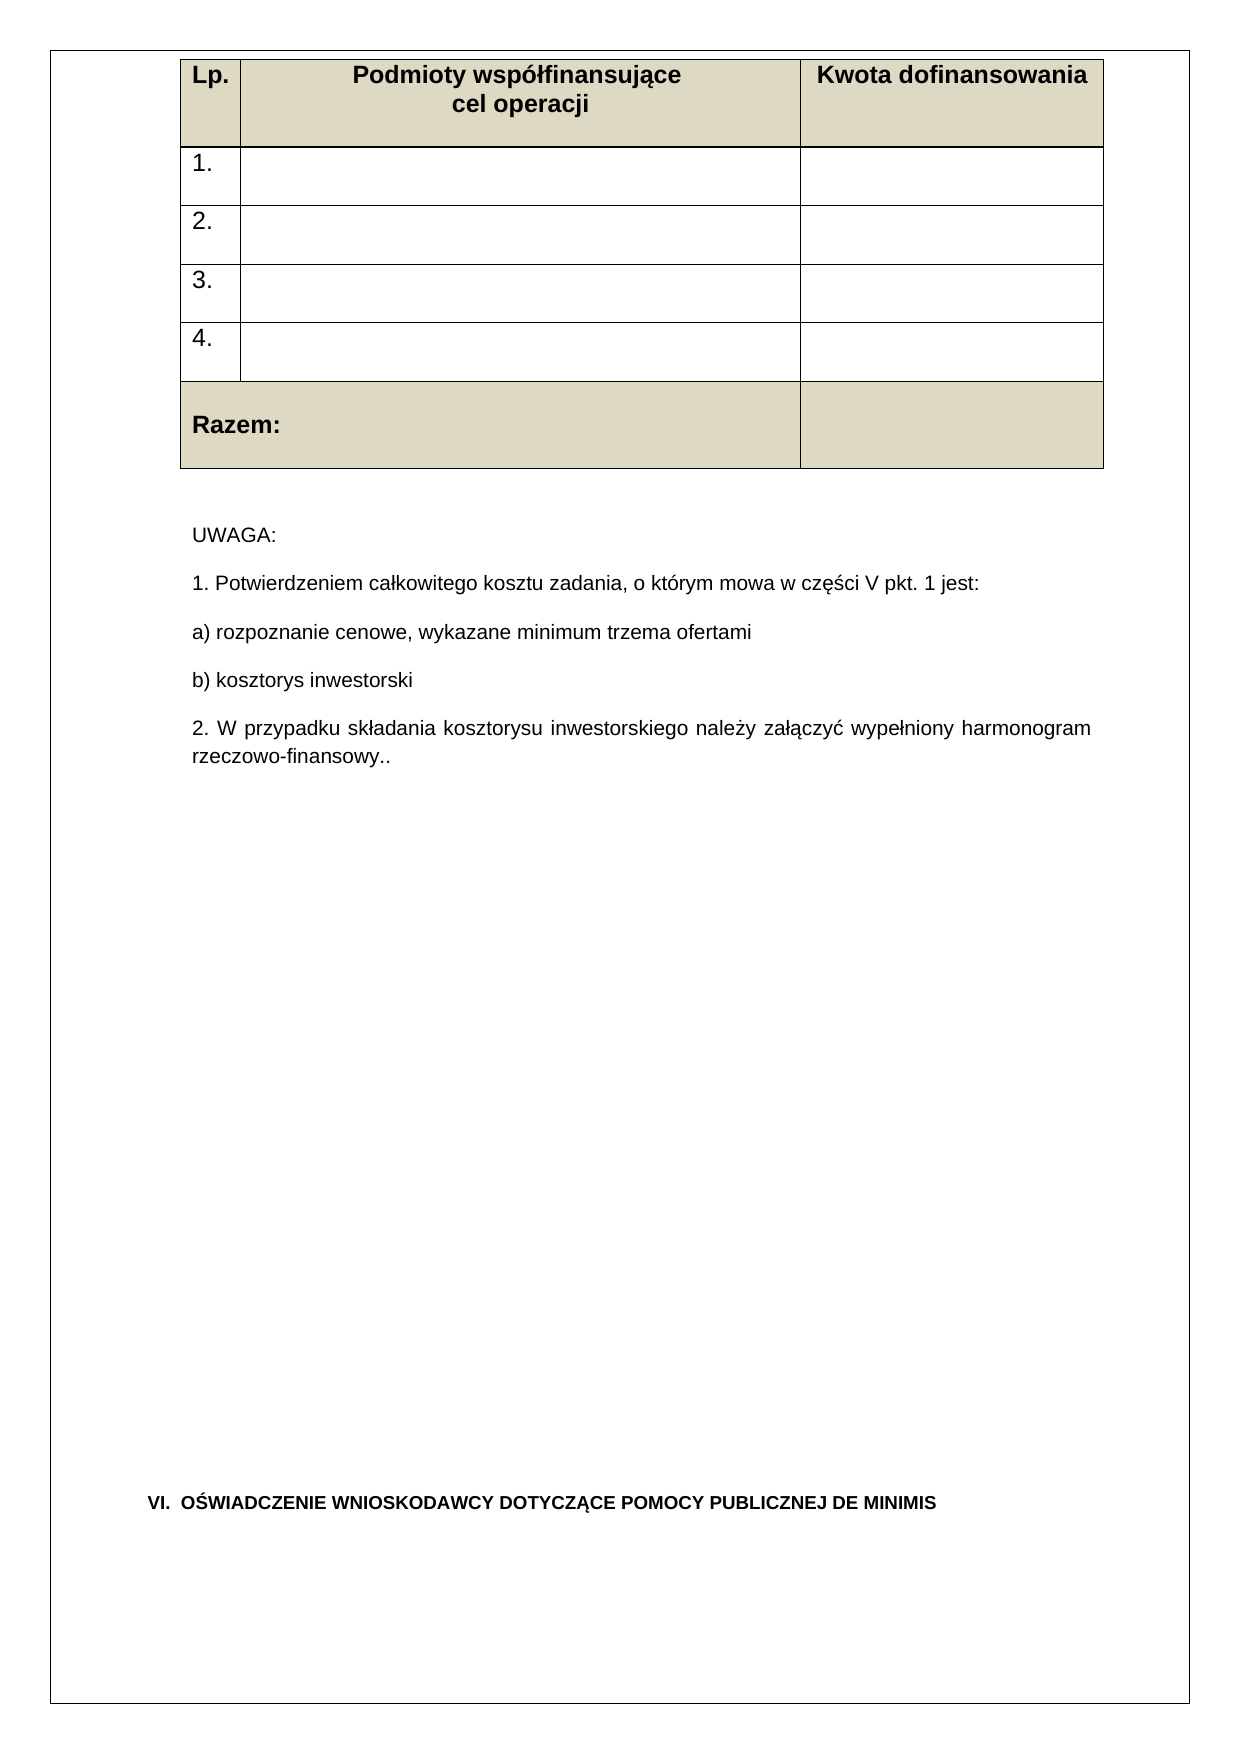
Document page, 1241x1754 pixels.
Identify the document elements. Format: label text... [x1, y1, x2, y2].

table_cell 1. [181, 148, 240, 205]
table_header Lp. [181, 60, 240, 146]
text VI. OŚWIADCZENIE WNIOSKODAWCY DOTYCZĄCE POMOCY PUBLICZNEJ DE MINIMIS [147, 1492, 1093, 1514]
table_cell [801, 206, 1103, 263]
text a) rozpoznanie cenowe, wykazane minimum trzema ofertami [192, 619, 1093, 643]
table_cell [241, 206, 800, 263]
table_cell [241, 265, 800, 322]
table_header Kwota dofinansowania [801, 60, 1103, 146]
text 2. W przypadku składania kosztorysu inwestorskiego należy załączyć wypełniony harmonogram rzeczowo-finansowy.. [192, 716, 1093, 768]
table_cell 3. [181, 265, 240, 322]
table_cell [801, 265, 1103, 322]
table_cell [801, 148, 1103, 205]
table_cell [241, 148, 800, 205]
text UWAGA: [192, 523, 1093, 547]
table_cell [801, 323, 1103, 381]
table_header Podmioty współfinansujące cel operacji [241, 60, 800, 146]
table_cell [241, 323, 800, 381]
table_cell 4. [181, 323, 240, 381]
text b) kosztorys inwestorski [192, 668, 1093, 692]
table_cell 2. [181, 206, 240, 263]
table_cell Razem: [181, 382, 800, 468]
text 1. Potwierdzeniem całkowitego kosztu zadania, o którym mowa w części V pkt. 1 jest: [192, 571, 1093, 595]
table_cell [801, 382, 1103, 468]
